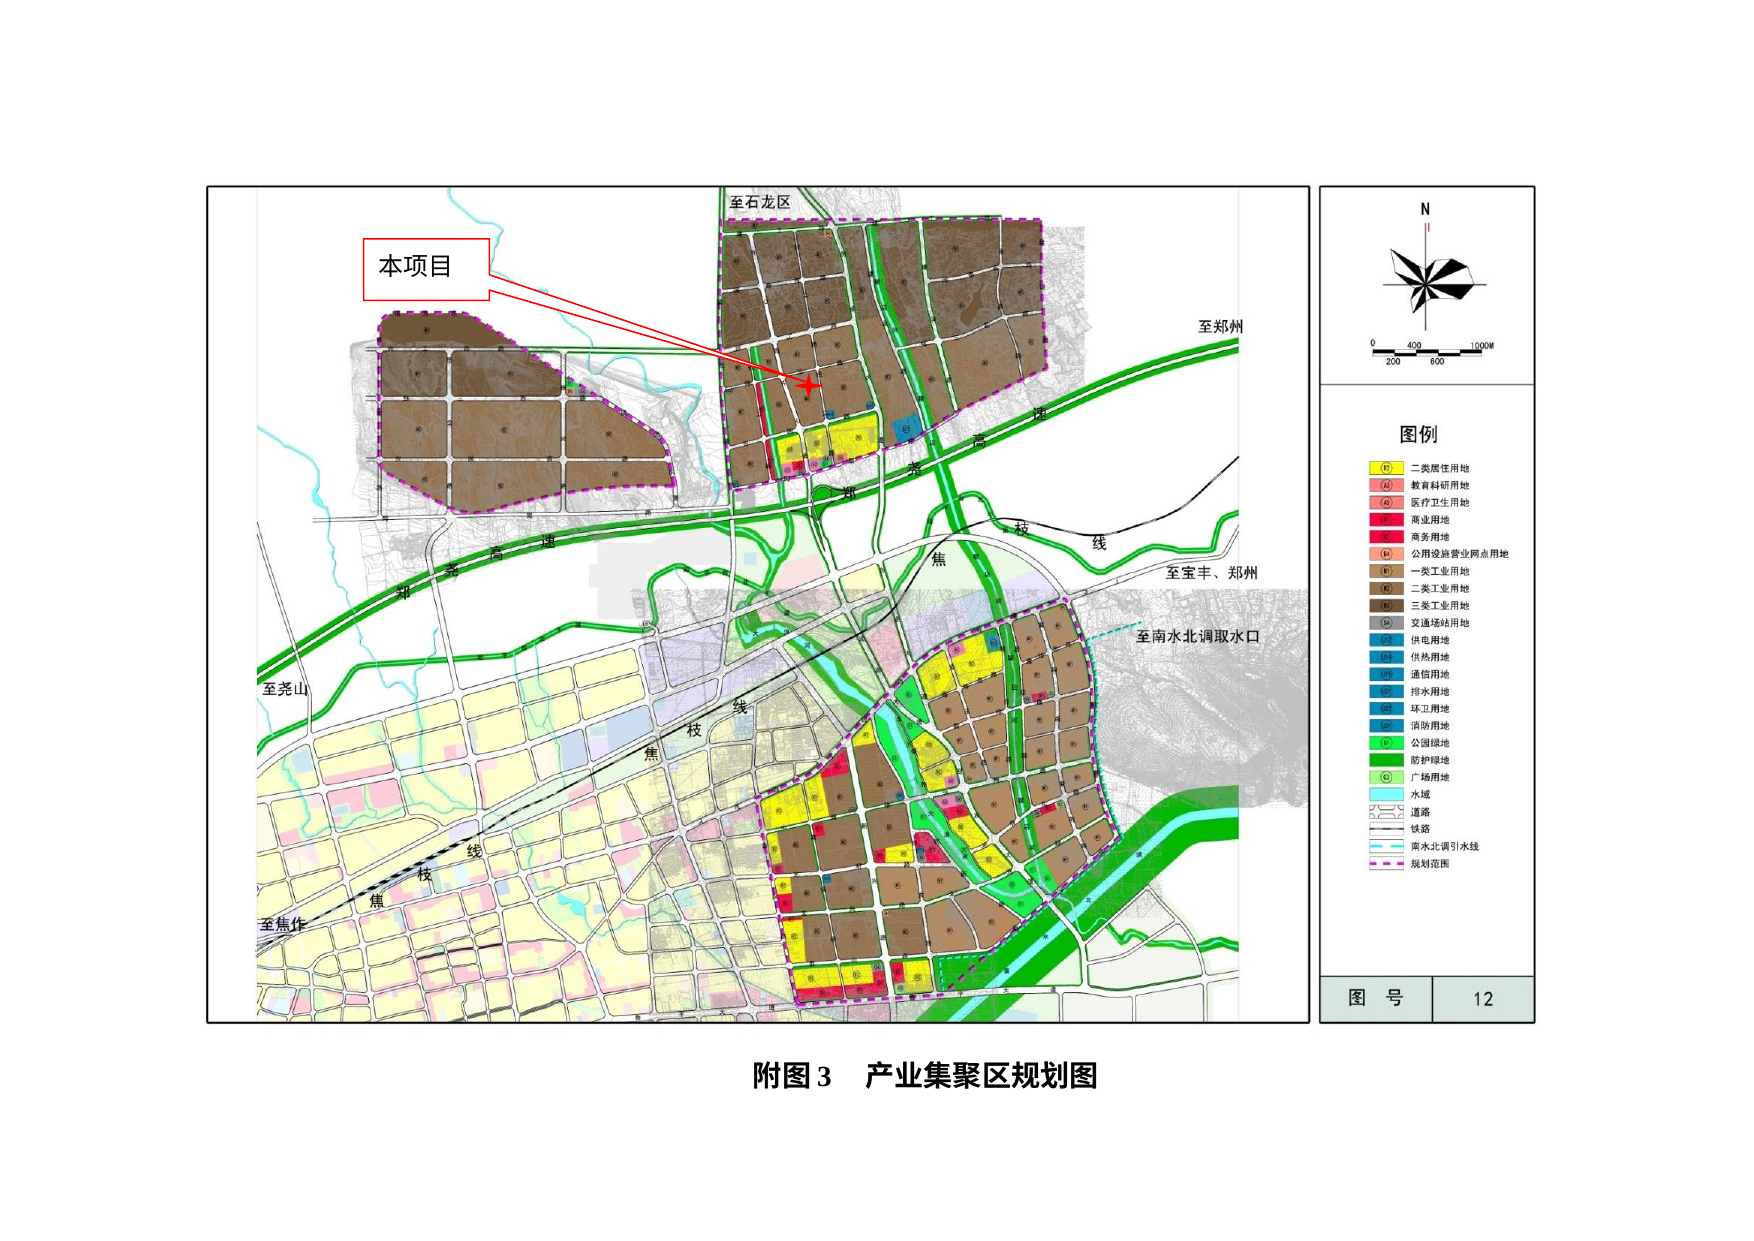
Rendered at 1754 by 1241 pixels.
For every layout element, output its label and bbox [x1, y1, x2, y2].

picture [145, 121, 1599, 1040]
